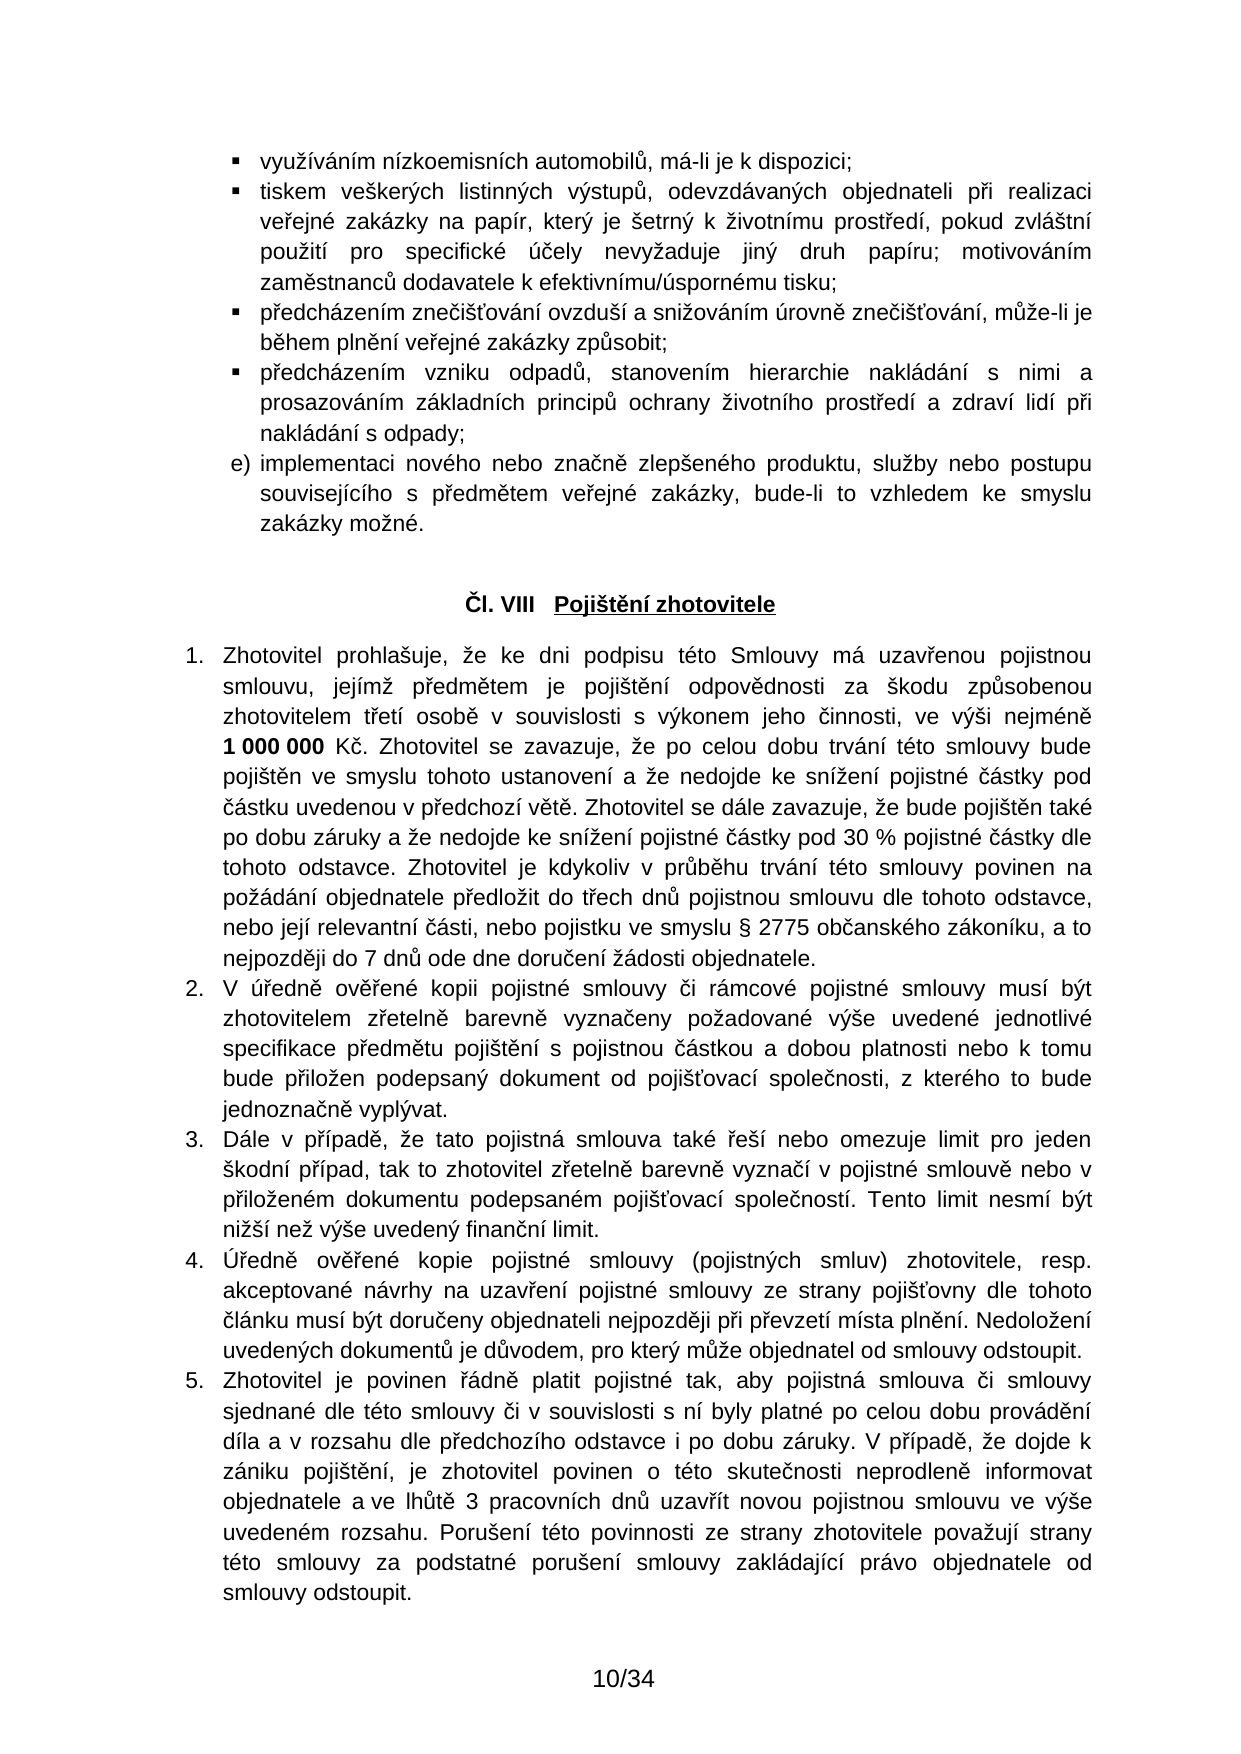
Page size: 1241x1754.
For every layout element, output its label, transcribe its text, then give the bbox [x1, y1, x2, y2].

list předcházením znečišťování ovzduší a snižováním úrovně znečišťování, může-li je během plnění veřejné zakázky způsobit; [230, 299, 1093, 355]
text Čl. VIII Pojištění zhotovitele [148, 591, 1093, 618]
list Zhotovitel je povinen řádně platit pojistné tak, aby pojistná smlouva či smlouvy sjednané dle této smlouvy či v souvislosti s ní byly platné po celou dobu provádění díla a v rozsahu dle předchozího odstavce i po dobu záruky. V případě, že dojde k zániku pojištění, je zhotovitel povinen o této skutečnosti neprodleně informovat objednatele a ve lhůtě 3 pracovních dnů uzavřít novou pojistnou smlouvu ve výše uvedeném rozsahu. Porušení této povinnosti ze strany zhotovitele považují strany této smlouvy za podstatné porušení smlouvy zakládající právo objednatele od smlouvy odstoupit. [185, 1367, 1093, 1605]
list tiskem veškerých listinných výstupů, odevzdávaných objednateli při realizaci veřejné zakázky na papír, který je šetrný k životnímu prostředí, pokud zvláštní použití pro specifické účely nevyžaduje jiný druh papíru; motivováním zaměstnanců dodavatele k efektivnímu/úspornému tisku; [230, 178, 1093, 295]
list implementaci nového nebo značně zlepšeného produktu, služby nebo postupu souvisejícího s předmětem veřejné zakázky, bude-li to vzhledem ke smyslu zakázky možné. [230, 450, 1093, 536]
list Zhotovitel prohlašuje, že ke dni podpisu této Smlouvy má uzavřenou pojistnou smlouvu, jejímž předmětem je pojištění odpovědnosti za škodu způsobenou zhotovitelem třetí osobě v souvislosti s výkonem jeho činnosti, ve výši nejméně 1 000 000 Kč. Zhotovitel se zavazuje, že po celou dobu trvání této smlouvy bude pojištěn ve smyslu tohoto ustanovení a že nedojde ke snížení pojistné částky pod částku uvedenou v předchozí větě. Zhotovitel se dále zavazuje, že bude pojištěn také po dobu záruky a že nedojde ke snížení pojistné částky pod 30 % pojistné částky dle tohoto odstavce. Zhotovitel je kdykoliv v průběhu trvání této smlouvy povinen na požádání objednatele předložit do třech dnů pojistnou smlouvu dle tohoto odstavce, nebo její relevantní části, nebo pojistku ve smyslu § 2775 občanského zákoníku, a to nejpozději do 7 dnů ode dne doručení žádosti objednatele. [185, 642, 1093, 971]
list V úředně ověřené kopii pojistné smlouvy či rámcové pojistné smlouvy musí být zhotovitelem zřetelně barevně vyznačeny požadované výše uvedené jednotlivé specifikace předmětu pojištění s pojistnou částkou a dobou platnosti nebo k tomu bude přiložen podepsaný dokument od pojišťovací společnosti, z kterého to bude jednoznačně vyplývat. [185, 975, 1093, 1122]
list Dále v případě, že tato pojistná smlouva také řeší nebo omezuje limit pro jeden škodní případ, tak to zhotovitel zřetelně barevně vyznačí v pojistné smlouvě nebo v přiloženém dokumentu podepsaném pojišťovací společností. Tento limit nesmí být nižší než výše uvedený finanční limit. [185, 1126, 1093, 1243]
list Úředně ověřené kopie pojistné smlouvy (pojistných smluv) zhotovitele, resp. akceptované návrhy na uzavření pojistné smlouvy ze strany pojišťovny dle tohoto článku musí být doručeny objednateli nejpozději při převzetí místa plnění. Nedoložení uvedených dokumentů je důvodem, pro který může objednatel od smlouvy odstoupit. [185, 1247, 1093, 1363]
list využíváním nízkoemisních automobilů, má-li je k dispozici; [230, 148, 1093, 174]
list předcházením vzniku odpadů, stanovením hierarchie nakládání s nimi a prosazováním základních principů ochrany životního prostředí a zdraví lidí při nakládání s odpady; [230, 359, 1093, 446]
